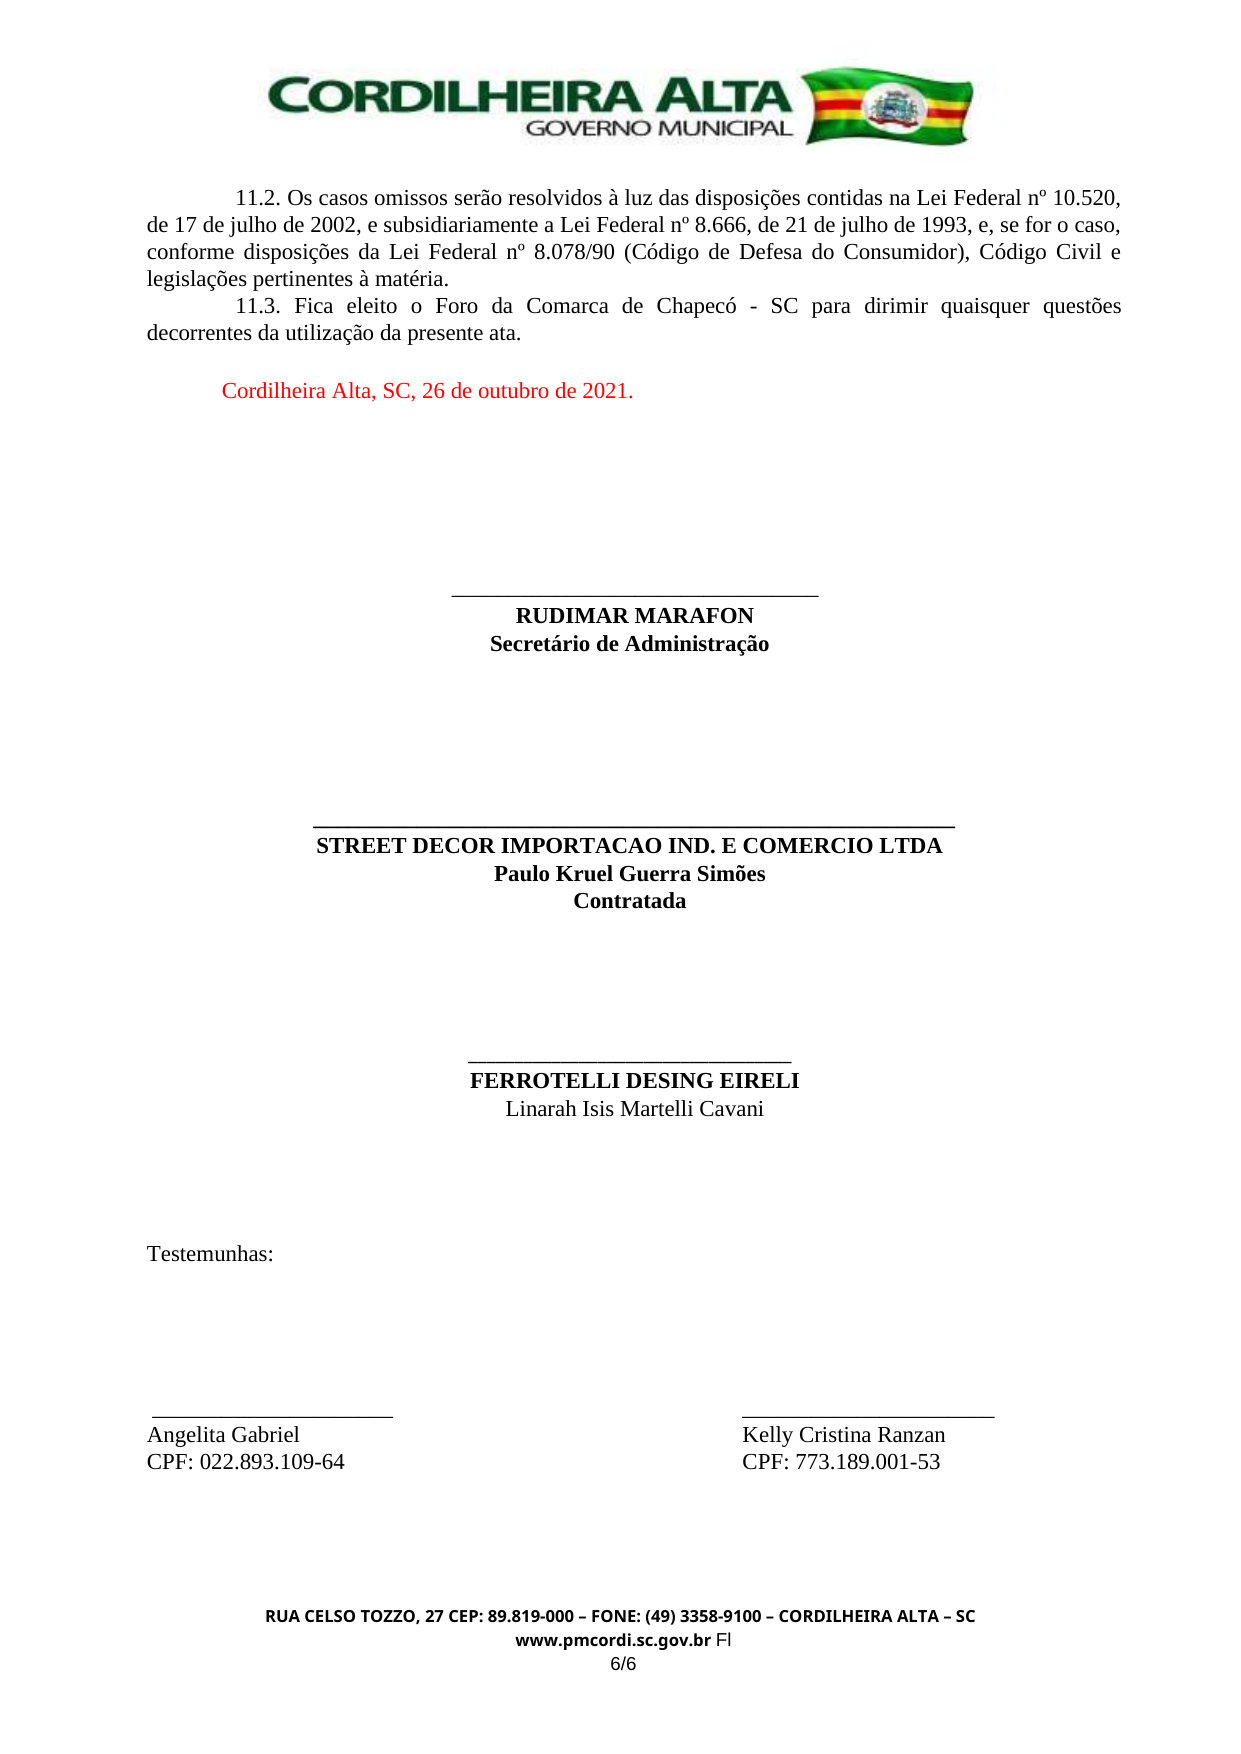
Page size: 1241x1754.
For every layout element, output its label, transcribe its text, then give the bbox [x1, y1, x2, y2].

text ________________________________________________________ [147, 804, 1121, 831]
text Testemunhas: [147, 1240, 1113, 1266]
picture [245, 43, 997, 171]
text Linarah Isis Martelli Cavani [147, 1095, 1123, 1122]
text ___________________________________ [147, 1038, 1113, 1066]
text ________________________________ [147, 573, 1123, 599]
subtitle Paulo Kruel Guerra Simões [146, 860, 1114, 886]
text Angelita Gabriel Kelly Cristina Ranzan [147, 1421, 1113, 1448]
subtitle Contratada [146, 888, 1114, 914]
text 11.2. Os casos omissos serão resolvidos à luz das disposições contidas na Lei Federal nº 10.520, de 17 de julho de 2002, e subsidiariamente a Lei Federal nº 8.666, de 21 de julho de 1993, e, se for o caso, conforme disposições da Lei Federal nº 8.078/90 (Código de Defesa do Consumidor), Código Civil e legislações pertinentes à matéria. [147, 184, 1122, 292]
text FERROTELLI DESING EIRELI [147, 1067, 1123, 1093]
text CPF: 022.893.109-64 CPF: 773.189.001-53 [147, 1448, 1113, 1475]
text Cordilheira Alta, SC, 26 de outubro de 2021. [222, 377, 1113, 403]
text Secretário de Administração [146, 630, 1114, 656]
subtitle STREET DECOR IMPORTACAO IND. E COMERCIO LTDA [146, 833, 1114, 859]
text _____________________ ______________________ [147, 1394, 1113, 1421]
text 11.3. Fica eleito o Foro da Comarca de Chapecó - SC para dirimir quaisquer questões decorrentes da utilização da presente ata. [147, 292, 1123, 346]
text RUDIMAR MARAFON [147, 602, 1123, 628]
